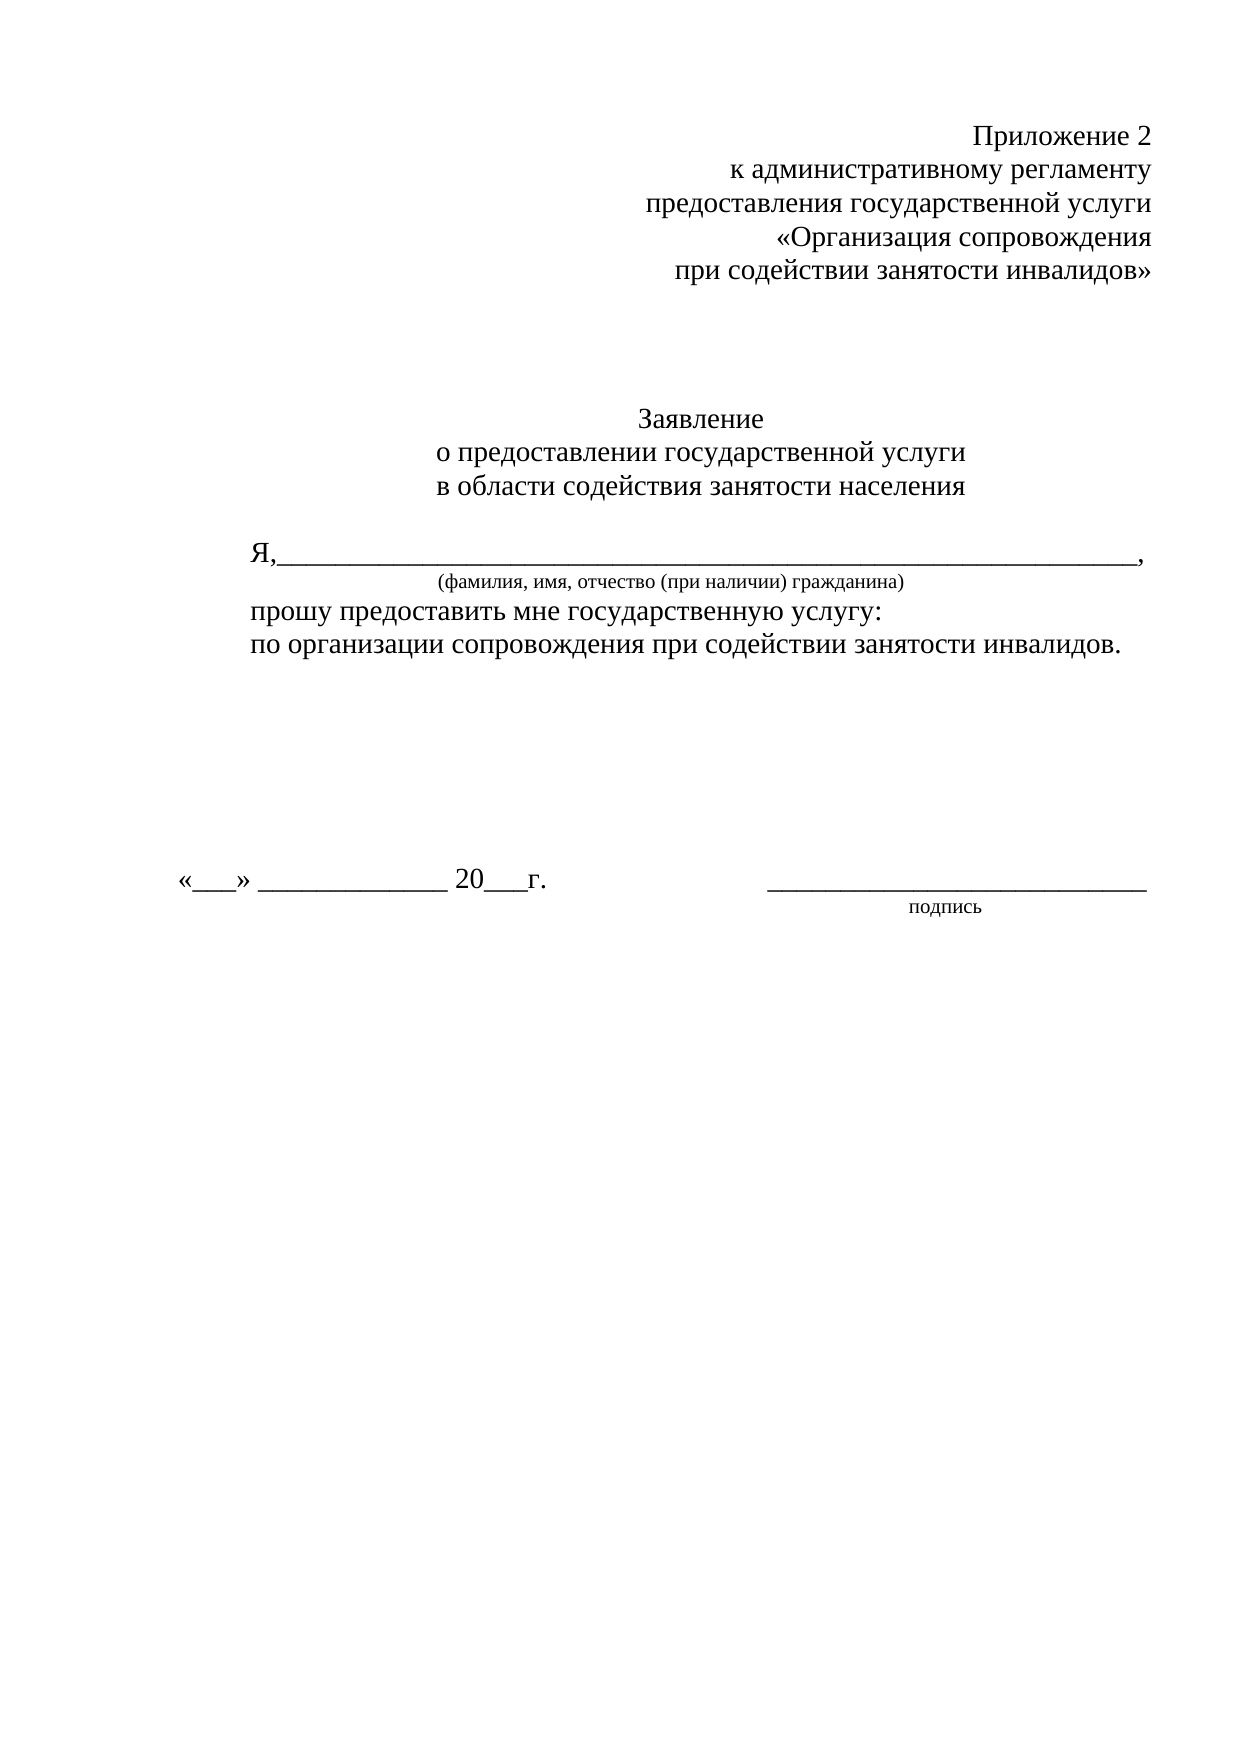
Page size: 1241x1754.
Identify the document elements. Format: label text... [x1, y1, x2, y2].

text по организации сопровождения при содействии занятости инвалидов. [177, 626, 1152, 660]
text подпись [177, 894, 1152, 918]
text к административному регламенту [177, 152, 1152, 185]
text Приложение 2 [177, 118, 1152, 152]
text о предоставлении государственной услуги [177, 434, 1152, 468]
text Я,___________________________________________________________, [177, 535, 1152, 568]
text «___» _____________ 20___г. __________________________ [177, 861, 1152, 894]
text (фамилия, имя, отчество (при наличии) гражданина) [177, 568, 1152, 593]
text предоставления государственной услуги [177, 185, 1152, 219]
text прошу предоставить мне государственную услугу: [177, 593, 1152, 626]
text Заявление [177, 401, 1152, 434]
text в области содействия занятости населения [177, 468, 1152, 501]
text при содействии занятости инвалидов» [177, 252, 1152, 286]
text «Организация сопровождения [177, 219, 1152, 252]
